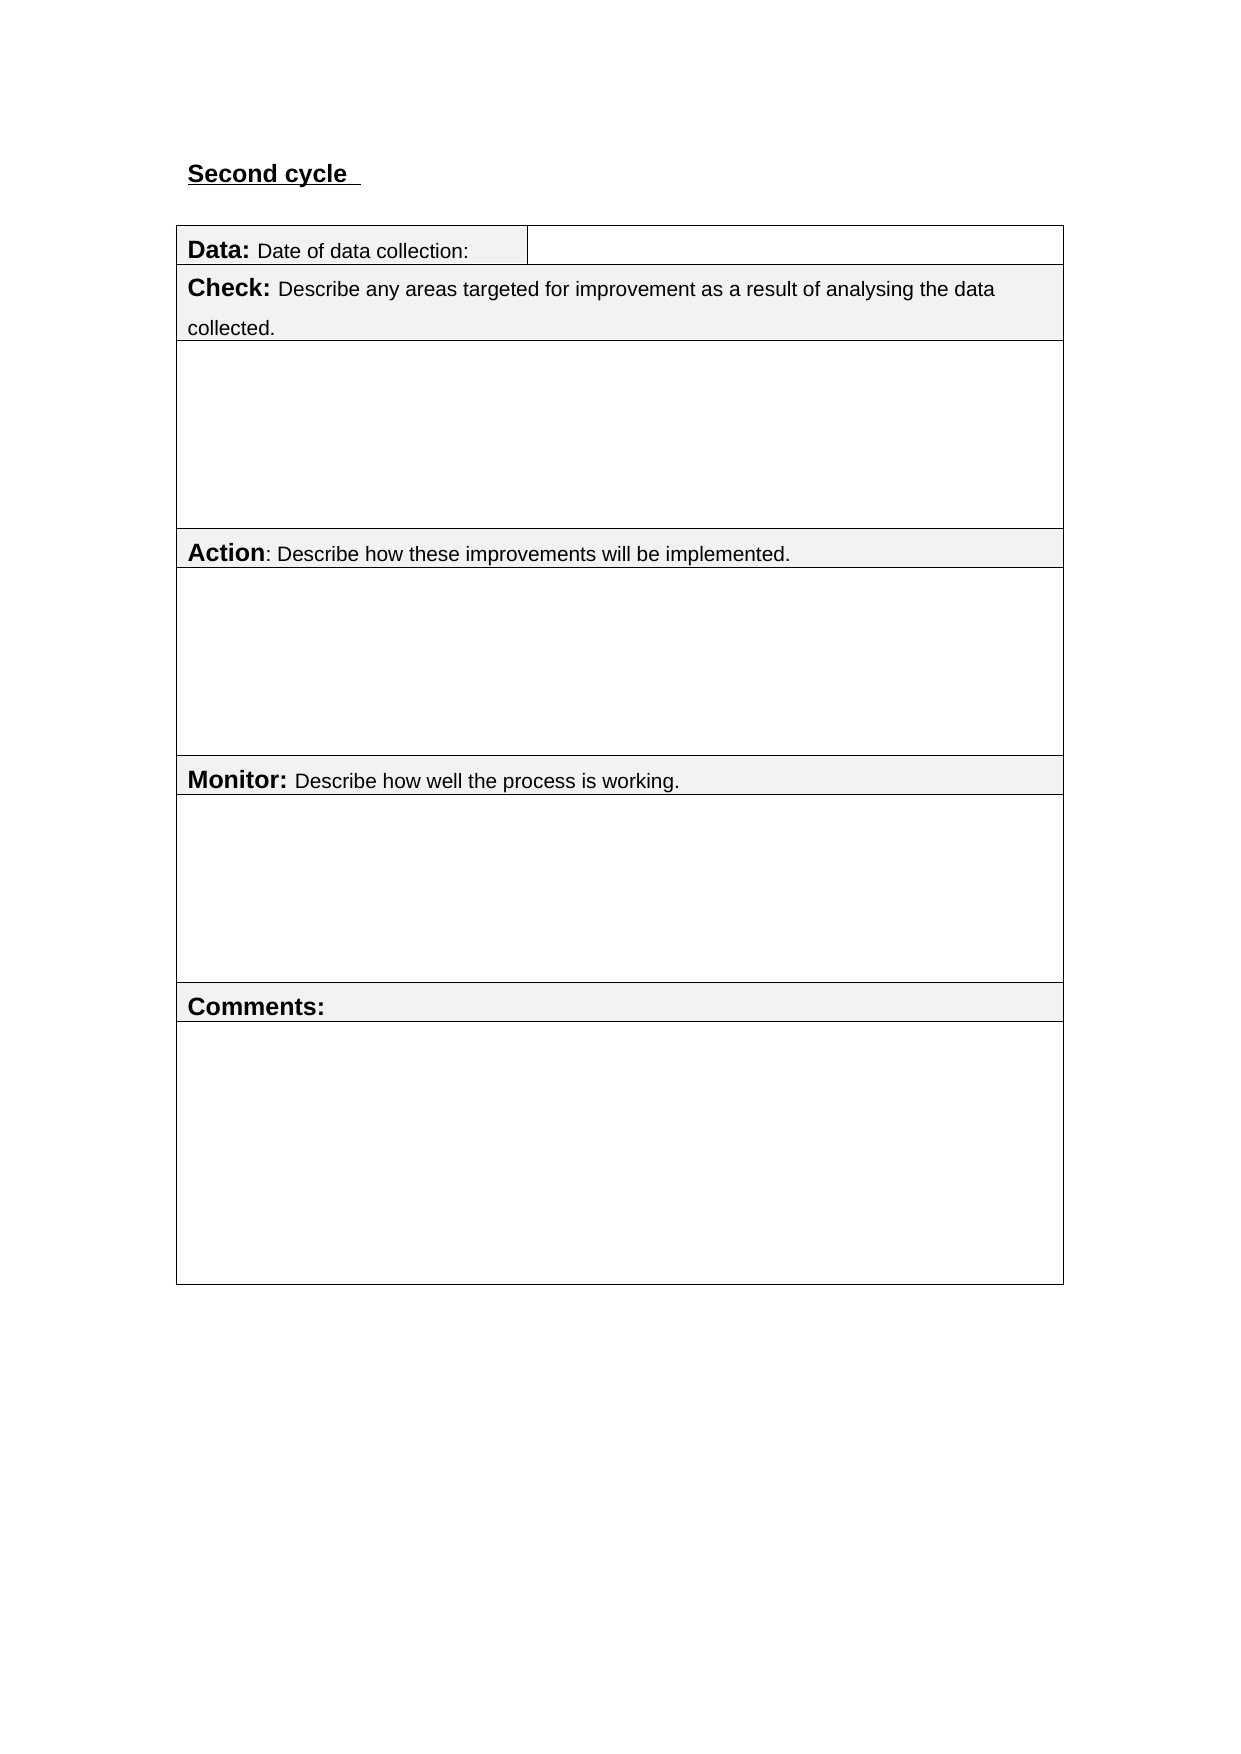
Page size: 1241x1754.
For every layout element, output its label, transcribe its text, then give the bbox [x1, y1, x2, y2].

table_cell [177, 568, 1063, 755]
table_cell Comments: [177, 983, 1063, 1021]
table_cell [177, 341, 1063, 528]
table_cell Action: Describe how these improvements will be implemented. [177, 529, 1063, 567]
table_cell [177, 795, 1063, 982]
table_header [528, 226, 1063, 263]
table_cell Monitor: Describe how well the process is working. [177, 756, 1063, 794]
table_header Data: Date of data collection: [177, 226, 527, 263]
table_cell [177, 1022, 1063, 1284]
table_cell Check: Describe any areas targeted for improvement as a result of analysing the data collected. [177, 265, 1063, 339]
text Second cycle [187, 150, 1053, 187]
